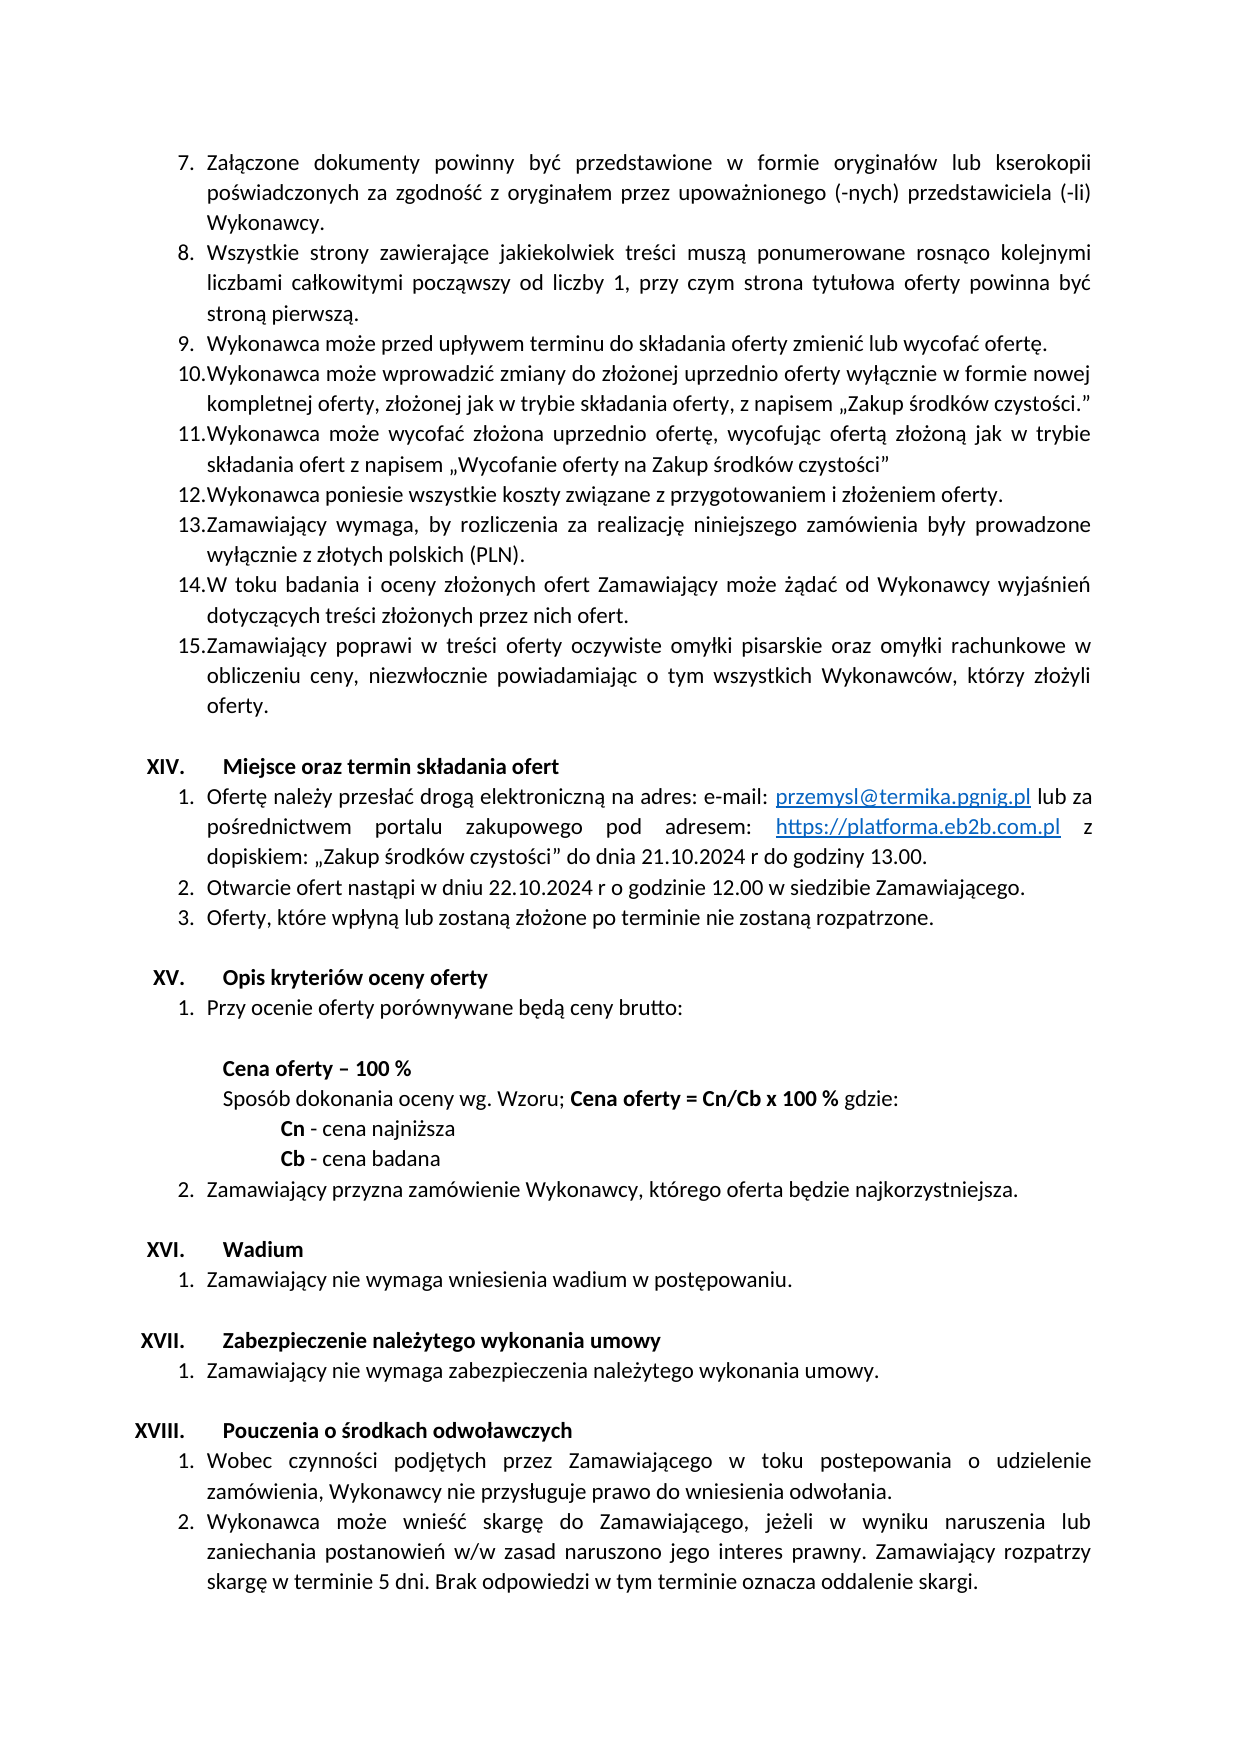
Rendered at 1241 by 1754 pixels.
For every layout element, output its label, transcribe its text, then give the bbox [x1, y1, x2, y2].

list Oferty, które wpłyną lub zostaną złożone po terminie nie zostaną rozpatrzone. [177, 903, 1093, 931]
list Otwarcie ofert nastąpi w dniu 22.10.2024 r o godzinie 12.00 w siedzibie Zamawiającego. [177, 873, 1093, 901]
list Pouczenia o środkach odwoławczych [185, 1416, 1093, 1444]
list Zamawiający wymaga, by rozliczenia za realizację niniejszego zamówienia były prowadzone wyłącznie z złotych polskich (PLN). [177, 510, 1093, 568]
list Sposób dokonania oceny wg. Wzoru; Cena oferty = Cn/Cb x 100 % gdzie: [223, 1084, 1093, 1112]
list Wykonawca może wycofać złożona uprzednio ofertę, wycofując ofertą złożoną jak w trybie składania ofert z napisem „Wycofanie oferty na Zakup środków czystości” [177, 419, 1093, 478]
list Wykonawca może przed upływem terminu do składania oferty zmienić lub wycofać ofertę. [177, 329, 1093, 357]
list W toku badania i oceny złożonych ofert Zamawiający może żądać od Wykonawcy wyjaśnień dotyczących treści złożonych przez nich ofert. [177, 571, 1093, 629]
list Cb - cena badana [281, 1144, 1093, 1172]
list Wszystkie strony zawierające jakiekolwiek treści muszą ponumerowane rosnąco kolejnymi liczbami całkowitymi począwszy od liczby 1, przy czym strona tytułowa oferty powinna być stroną pierwszą. [177, 238, 1093, 327]
list Opis kryteriów oceny oferty [185, 963, 1093, 991]
list Cena oferty – 100 % [223, 1054, 1093, 1082]
list Zamawiający poprawi w treści oferty oczywiste omyłki pisarskie oraz omyłki rachunkowe w obliczeniu ceny, niezwłocznie powiadamiając o tym wszystkich Wykonawców, którzy złożyli oferty. [177, 631, 1093, 719]
list Wykonawca może wprowadzić zmiany do złożonej uprzednio oferty wyłącznie w formie nowej kompletnej oferty, złożonej jak w trybie składania oferty, z napisem „Zakup środków czystości.” [177, 359, 1093, 417]
list Wykonawca poniesie wszystkie koszty związane z przygotowaniem i złożeniem oferty. [177, 480, 1093, 508]
list Przy ocenie oferty porównywane będą ceny brutto: [177, 993, 1093, 1021]
list Zamawiający przyzna zamówienie Wykonawcy, którego oferta będzie najkorzystniejsza. [177, 1175, 1093, 1203]
list Załączone dokumenty powinny być przedstawione w formie oryginałów lub kserokopii poświadczonych za zgodność z oryginałem przez upoważnionego (-nych) przedstawiciela (-li) Wykonawcy. [177, 148, 1093, 236]
list Zamawiający nie wymaga wniesienia wadium w postępowaniu. [177, 1265, 1093, 1293]
list Cn - cena najniższa [281, 1114, 1093, 1142]
list Wadium [185, 1235, 1093, 1263]
list Miejsce oraz termin składania ofert [185, 752, 1093, 780]
list Ofertę należy przesłać drogą elektroniczną na adres: e-mail: przemysl@termika.pgnig.pl lub za pośrednictwem portalu zakupowego pod adresem: https://platforma.eb2b.com.pl z dopiskiem: „Zakup środków czystości” do dnia 21.10.2024 r do godziny 13.00. [177, 782, 1093, 870]
list Zabezpieczenie należytego wykonania umowy [185, 1326, 1093, 1354]
list Wykonawca może wnieść skargę do Zamawiającego, jeżeli w wyniku naruszenia lub zaniechania postanowień w/w zasad naruszono jego interes prawny. Zamawiający rozpatrzy skargę w terminie 5 dni. Brak odpowiedzi w tym terminie oznacza oddalenie skargi. [177, 1507, 1093, 1595]
list Wobec czynności podjętych przez Zamawiającego w toku postepowania o udzielenie zamówienia, Wykonawcy nie przysługuje prawo do wniesienia odwołania. [177, 1447, 1093, 1505]
list Zamawiający nie wymaga zabezpieczenia należytego wykonania umowy. [177, 1356, 1093, 1384]
